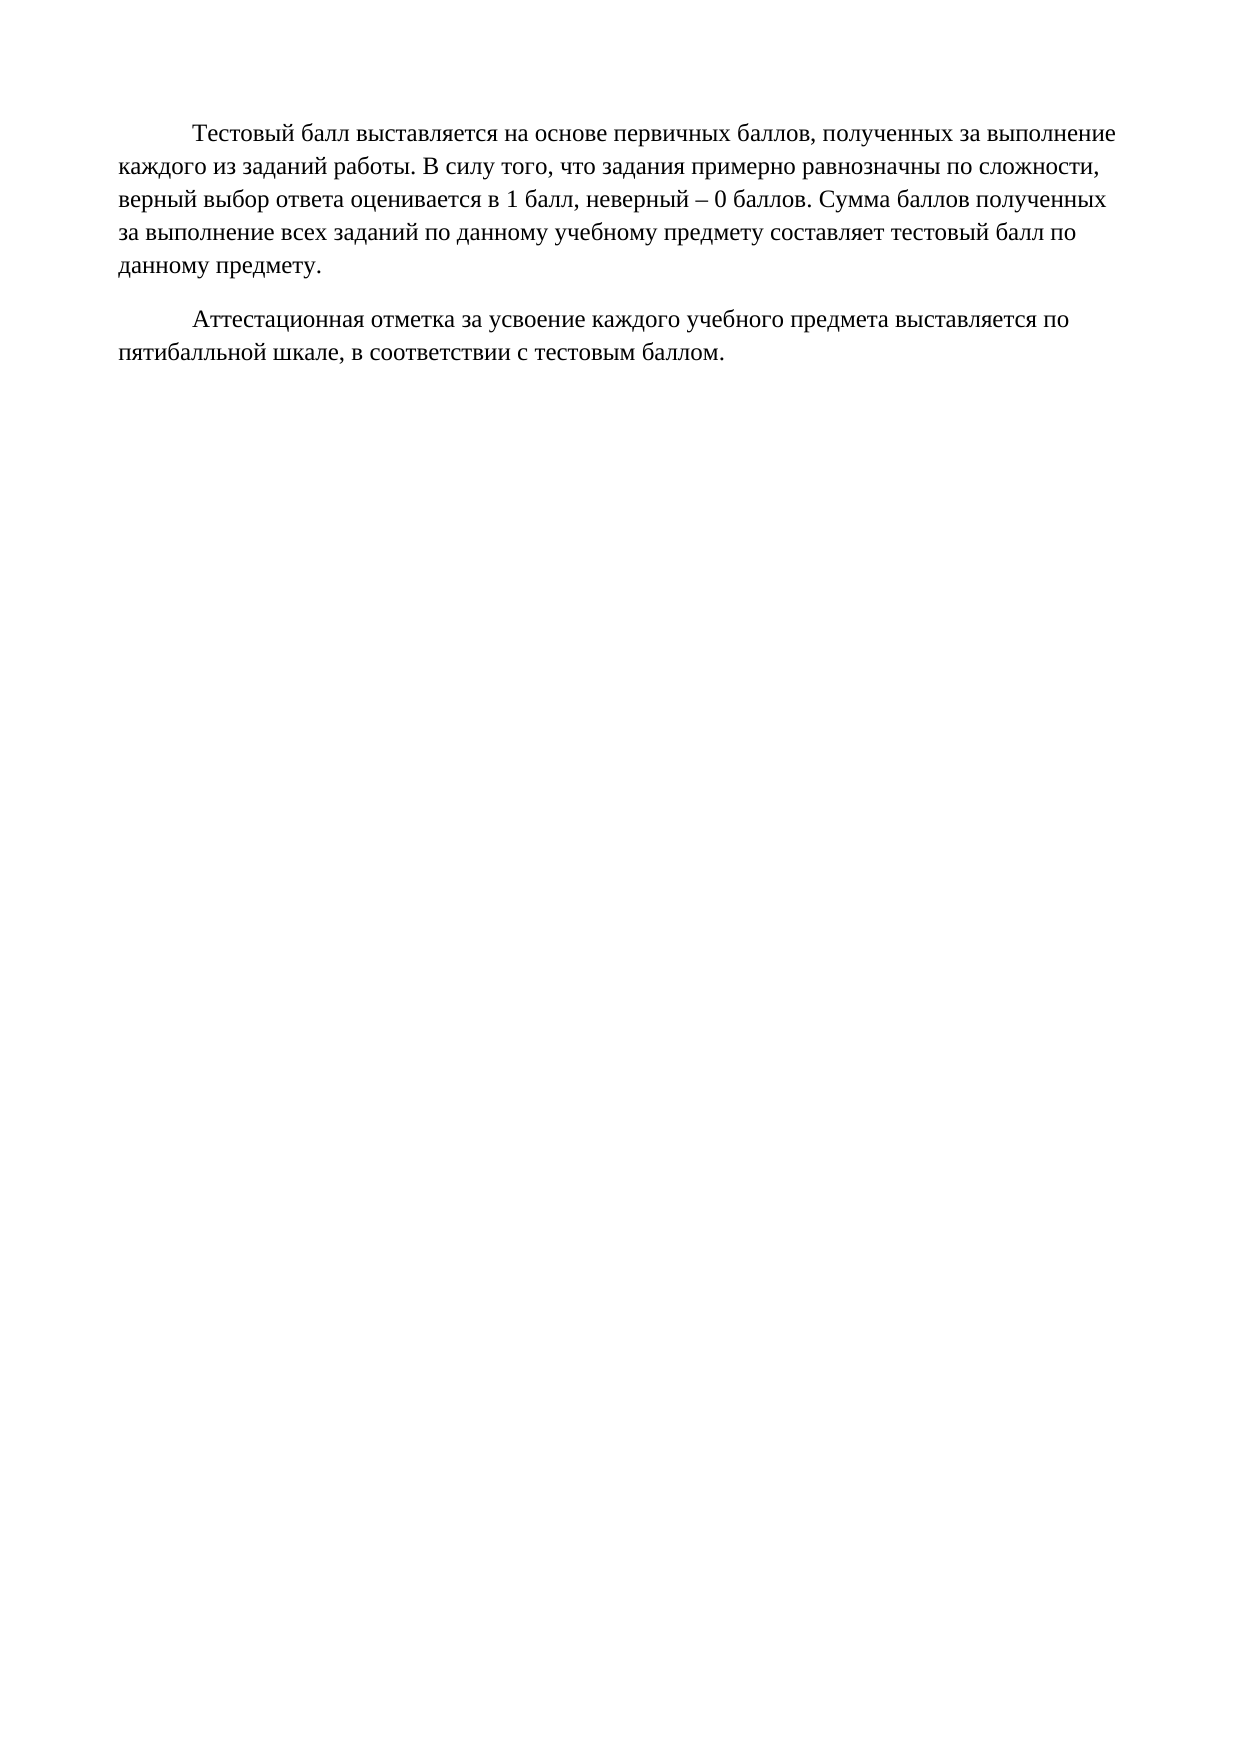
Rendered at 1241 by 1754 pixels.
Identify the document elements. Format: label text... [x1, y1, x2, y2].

text Тестовый балл выставляется на основе первичных баллов, полученных за выполнение каждого из заданий работы. В силу того, что задания примерно равнозначны по сложности, верный выбор ответа оценивается в 1 балл, неверный – 0 баллов. Сумма баллов полученных за выполнение всех заданий по данному учебному предмету составляет тестовый балл по данному предмету. [118, 118, 1122, 279]
text Аттестационная отметка за усвоение каждого учебного предмета выставляется по пятибалльной шкале, в соответствии с тестовым баллом. [118, 304, 1122, 366]
